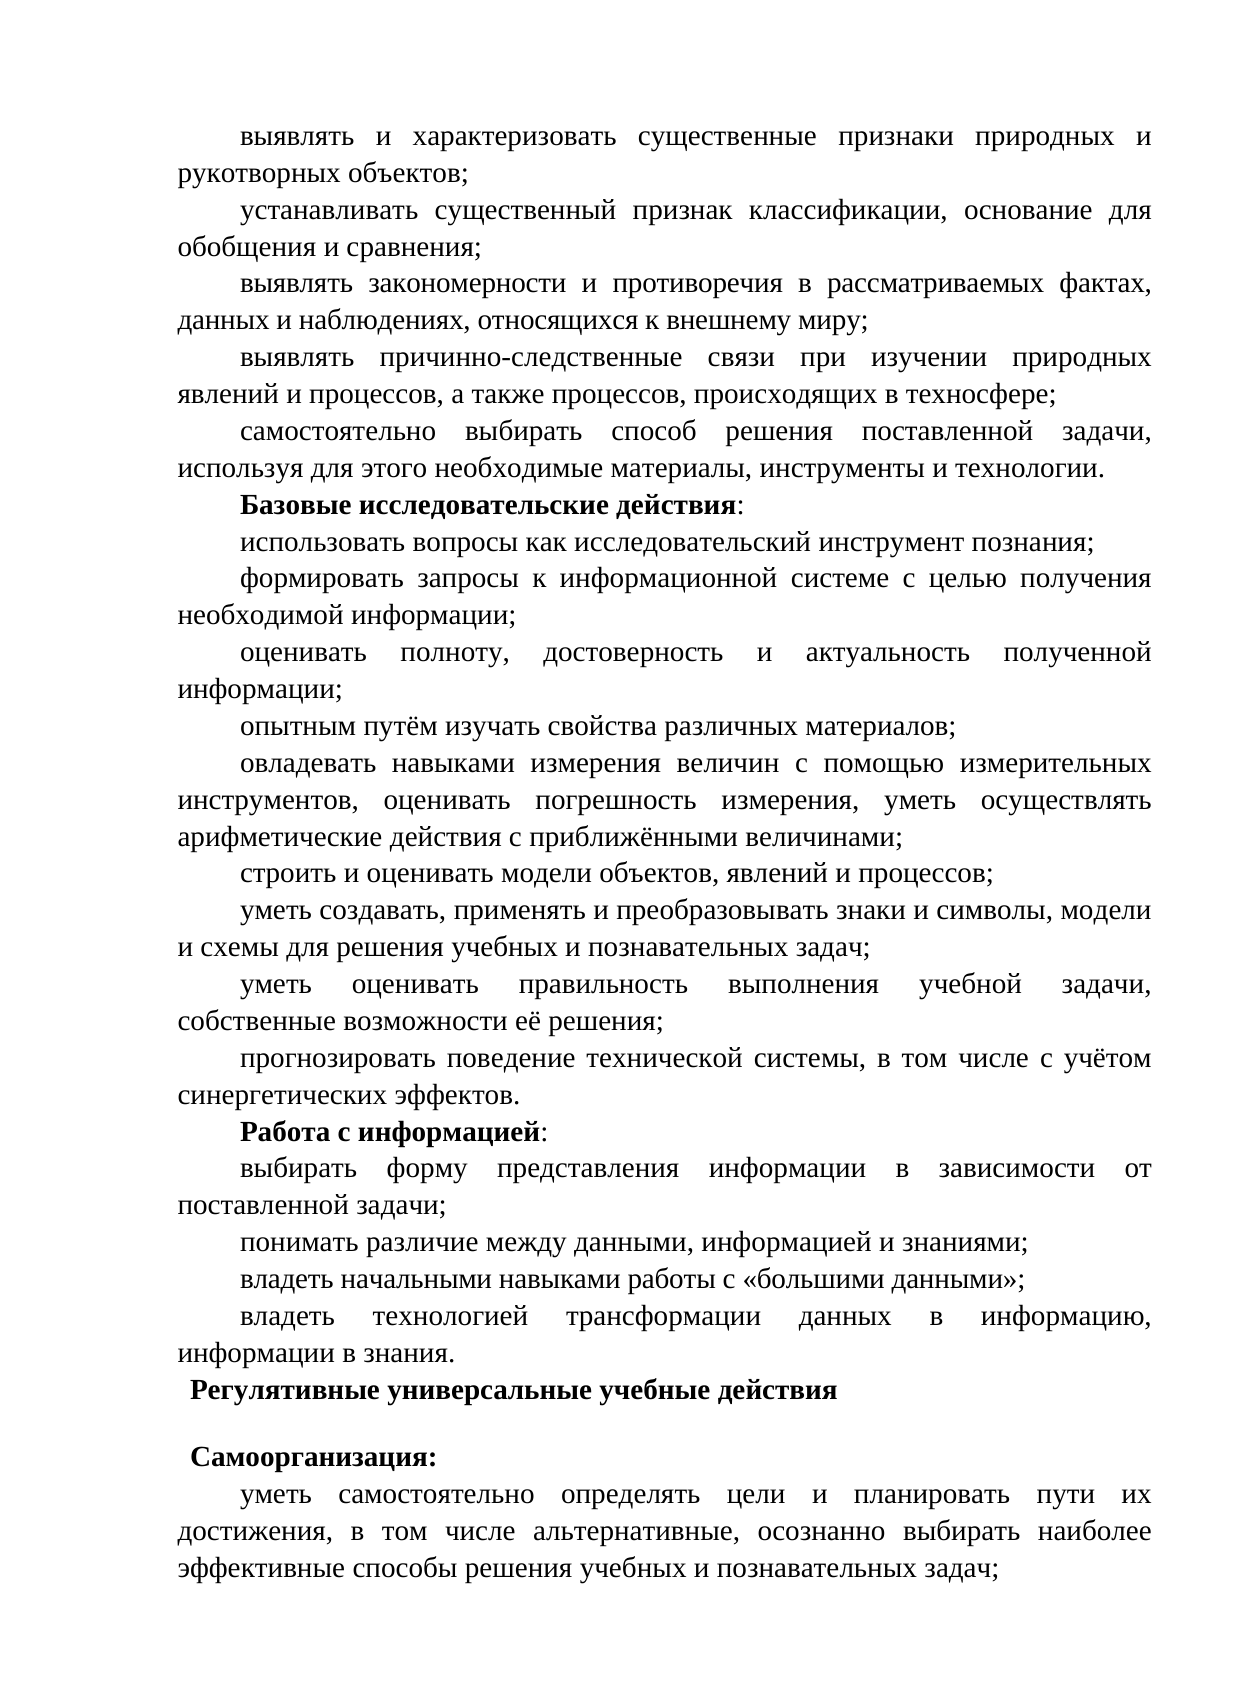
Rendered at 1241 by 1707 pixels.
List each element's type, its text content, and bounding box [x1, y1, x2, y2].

text выбирать форму представления информации в зависимости от поставленной задачи; [177, 1151, 1152, 1221]
text самостоятельно выбирать способ решения поставленной задачи, используя для этого необходимые материалы, инструменты и технологии. [177, 413, 1152, 483]
text опытным путём изучать свойства различных материалов; [177, 708, 1152, 742]
text выявлять и характеризовать существенные признаки природных и рукотворных объектов; [177, 118, 1152, 188]
text Базовые исследовательские действия: [177, 487, 1152, 520]
text строить и оценивать модели объектов, явлений и процессов; [177, 856, 1152, 889]
text владеть технологией трансформации данных в информацию, информации в знания. [177, 1298, 1152, 1368]
text оценивать полноту, достоверность и актуальность полученной информации; [177, 634, 1152, 705]
text понимать различие между данными, информацией и знаниями; [177, 1224, 1152, 1258]
text устанавливать существенный признак классификации, основание для обобщения и сравнения; [177, 192, 1152, 262]
text выявлять закономерности и противоречия в рассматриваемых фактах, данных и наблюдениях, относящихся к внешнему миру; [177, 266, 1152, 336]
text формировать запросы к информационной системе с целью получения необходимой информации; [177, 561, 1152, 631]
text уметь самостоятельно определять цели и планировать пути их достижения, в том числе альтернативные, осознанно выбирать наиболее эффективные способы решения учебных и познавательных задач; [177, 1476, 1152, 1584]
text использовать вопросы как исследовательский инструмент познания; [177, 524, 1152, 557]
text овладевать навыками измерения величин с помощью измерительных инструментов, оценивать погрешность измерения, уметь осуществлять арифметические действия с приближёнными величинами; [177, 745, 1152, 852]
text уметь создавать, применять и преобразовывать знаки и символы, модели и схемы для решения учебных и познавательных задач; [177, 892, 1152, 963]
text выявлять причинно-следственные связи при изучении природных явлений и процессов, а также процессов, происходящих в техносфере; [177, 339, 1152, 410]
text Самоорганизация: [190, 1439, 1152, 1473]
text уметь оценивать правильность выполнения учебной задачи, собственные возможности её решения; [177, 966, 1152, 1037]
text Регулятивные универсальные учебные действия [190, 1372, 1152, 1405]
text прогнозировать поведение технической системы, в том числе с учётом синергетических эффектов. [177, 1040, 1152, 1110]
text владеть начальными навыками работы с «большими данными»; [177, 1261, 1152, 1295]
text Работа с информацией: [177, 1114, 1152, 1147]
